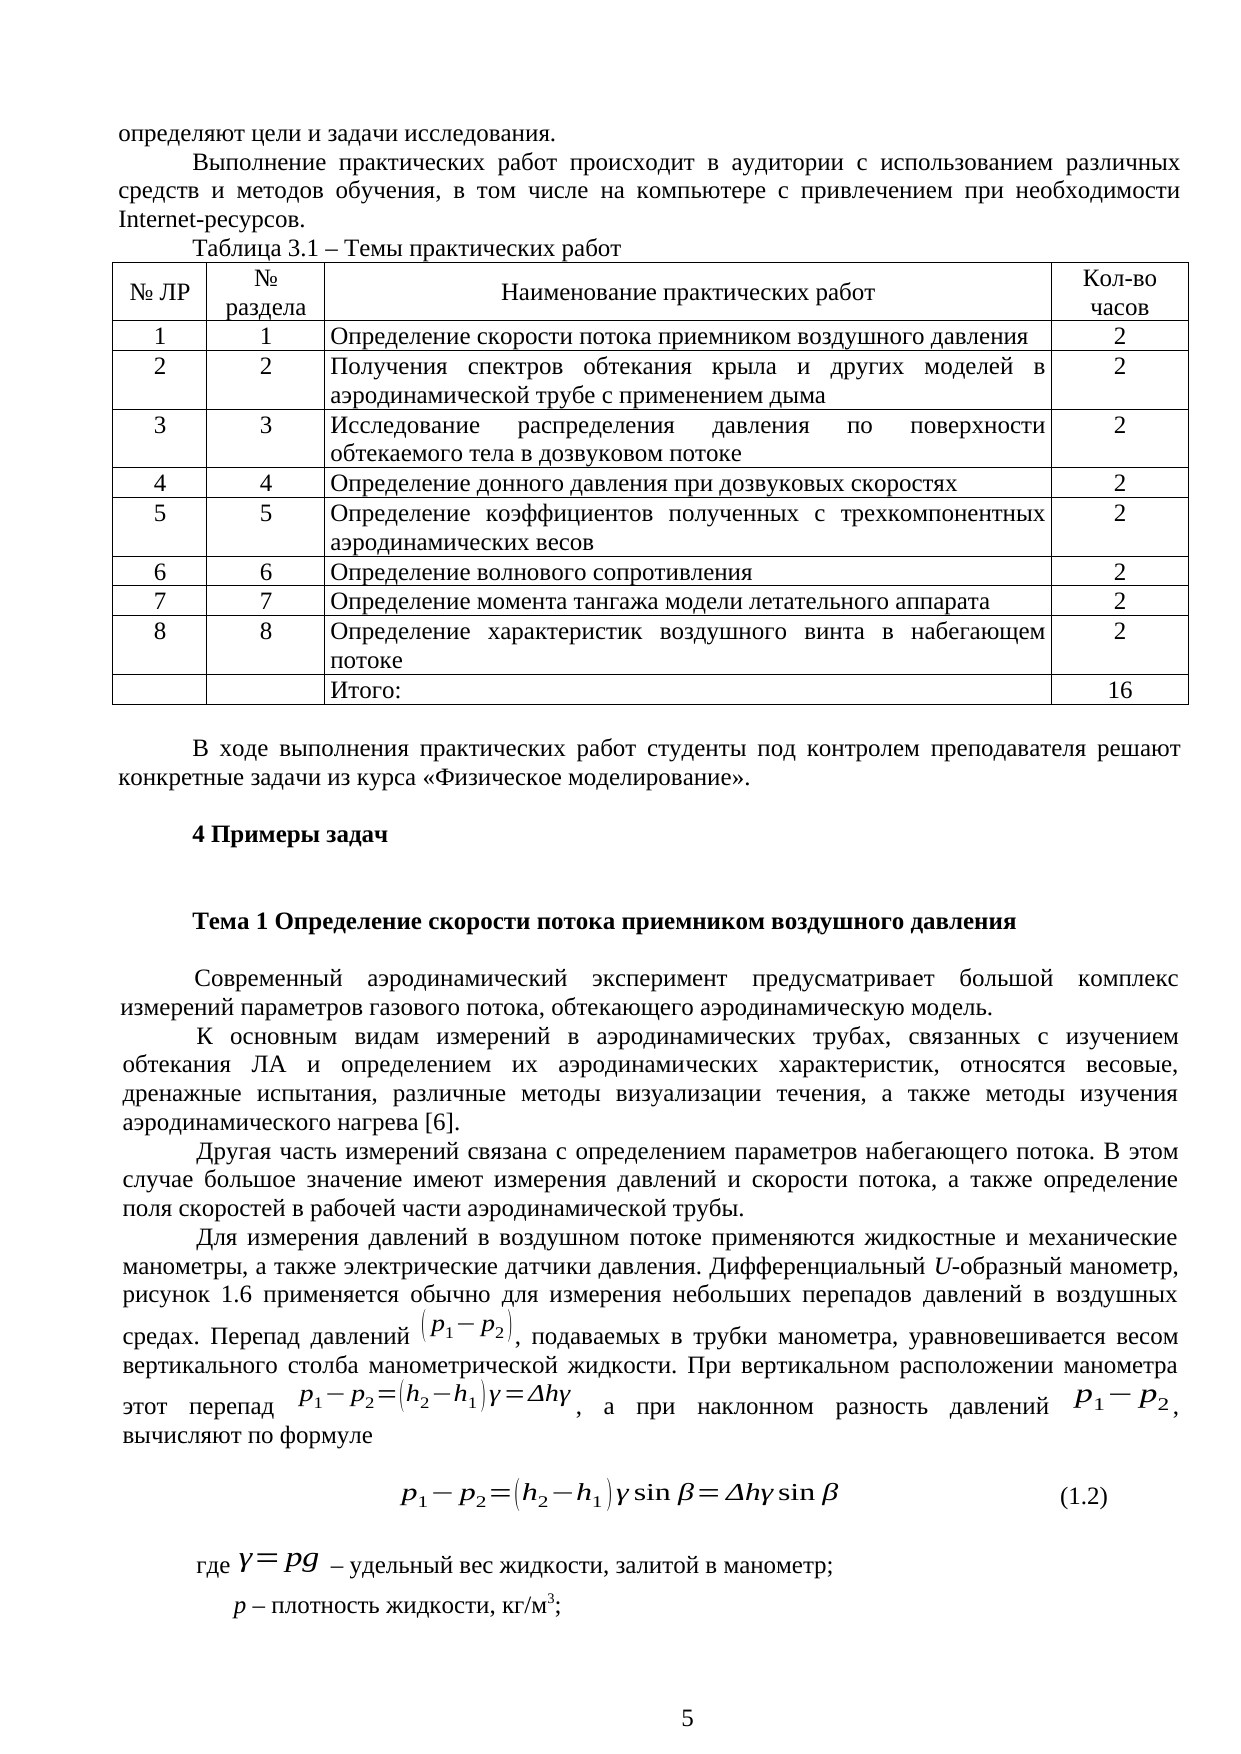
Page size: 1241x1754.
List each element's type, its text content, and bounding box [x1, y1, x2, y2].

table_cell Исследование распределения давления по поверхности обтекаемого тела в дозвуковом потоке [325, 410, 1051, 467]
text Для измерения давлений в воздушном потоке применяются жидкостные и механические манометры, а также электрические датчики давления. Дифференциальный U-образный манометр, рисунок 1.6 применяется обычно для измерения небольших перепадов давлений в воздушных средах. Перепад давлений , подаваемых в трубки манометра, уравновешивается весом вертикального столба манометрической жидкости. При вертикальном расположении манометра этот перепад , а при наклонном разность давлений , вычисляют по формуле [122, 1222, 1179, 1448]
table_cell 1 [113, 321, 206, 350]
table_cell 6 [207, 557, 324, 585]
table_header № раздела [207, 263, 324, 320]
text К основным видам измерений в аэродинамических трубах, связанных с изучением обтекания ЛА и определением их аэродинамических характеристик, относятся весовые, дренажные испытания, различные методы визуализации течения, а также методы изучения аэродинамического нагрева [6]. [122, 1021, 1179, 1136]
table_cell 16 [1052, 675, 1188, 703]
table_cell 1 [207, 321, 324, 350]
table_cell Определение скорости потока приемником воздушного давления [325, 321, 1051, 350]
table_header Кол-во часов [1052, 263, 1188, 320]
table_cell Определение коэффициентов полученных с трехкомпонентных аэродинамических весов [325, 498, 1051, 556]
table_cell 6 [113, 557, 206, 585]
table_cell [113, 675, 206, 703]
table_cell 2 [1052, 498, 1188, 556]
table_cell 4 [113, 468, 206, 497]
text Таблица 3.1 – Темы практических работ [118, 233, 1181, 262]
table_cell 2 [1052, 410, 1188, 467]
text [118, 118, 1181, 147]
table_cell 7 [207, 586, 324, 615]
table_header Наименование практических работ [325, 263, 1051, 320]
table_header (1.2) [1049, 1477, 1152, 1513]
table_cell Определение характеристик воздушного винта в набегающем потоке [325, 616, 1051, 674]
table_cell 5 [113, 498, 206, 556]
text где – удельный вес жидкости, залитой в манометр; [122, 1542, 1179, 1590]
text В ходе выполнения практических работ студенты под контролем преподавателя решают конкретные задачи из курса «Физическое моделирование». [118, 733, 1181, 791]
text Современный аэродинамический эксперимент предусматривает большой комплекс измерений параметров газового потока, обтекающего аэродинамическую модель. [120, 963, 1179, 1021]
table_cell Определение момента тангажа модели летательного аппарата [325, 586, 1051, 615]
table_cell 3 [207, 410, 324, 467]
table_cell 2 [1052, 586, 1188, 615]
table_cell 3 [113, 410, 206, 467]
table_cell 5 [207, 498, 324, 556]
table_cell Определение донного давления при дозвуковых скоростях [325, 468, 1051, 497]
table_cell 2 [1052, 557, 1188, 585]
table_cell Определение волнового сопротивления [325, 557, 1051, 585]
text Тема 1 Определение скорости потока приемником воздушного давления [118, 906, 1181, 934]
table_cell 8 [113, 616, 206, 674]
table_cell 4 [207, 468, 324, 497]
table_cell 2 [1052, 351, 1188, 409]
table_header № ЛР [113, 263, 206, 320]
text Выполнение практических работ происходит в аудитории с использованием различных средств и методов обучения, в том числе на компьютере с привлечением при необходимости Internet-ресурсов. [118, 147, 1181, 233]
table_header [118, 1477, 1048, 1513]
table_cell 2 [113, 351, 206, 409]
table_cell 2 [207, 351, 324, 409]
table_cell 2 [1052, 616, 1188, 674]
table_cell 2 [1052, 321, 1188, 350]
table_cell 2 [1052, 468, 1188, 497]
text 4 Примеры задач [118, 819, 1181, 848]
text Другая часть измерений связана с определением параметров набегающего потока. В этом случае большое значение имеют измерения давлений и скорости потока, а также определение поля скоростей в рабочей части аэродинамической трубы. [122, 1136, 1179, 1222]
table_cell 7 [113, 586, 206, 615]
table_cell [207, 675, 324, 703]
table_cell 8 [207, 616, 324, 674]
text p – плотность жидкости, кг/м3; [122, 1590, 1179, 1619]
table_cell Итого: [325, 675, 1051, 703]
table_cell Получения спектров обтекания крыла и других моделей в аэродинамической трубе с применением дыма [325, 351, 1051, 409]
